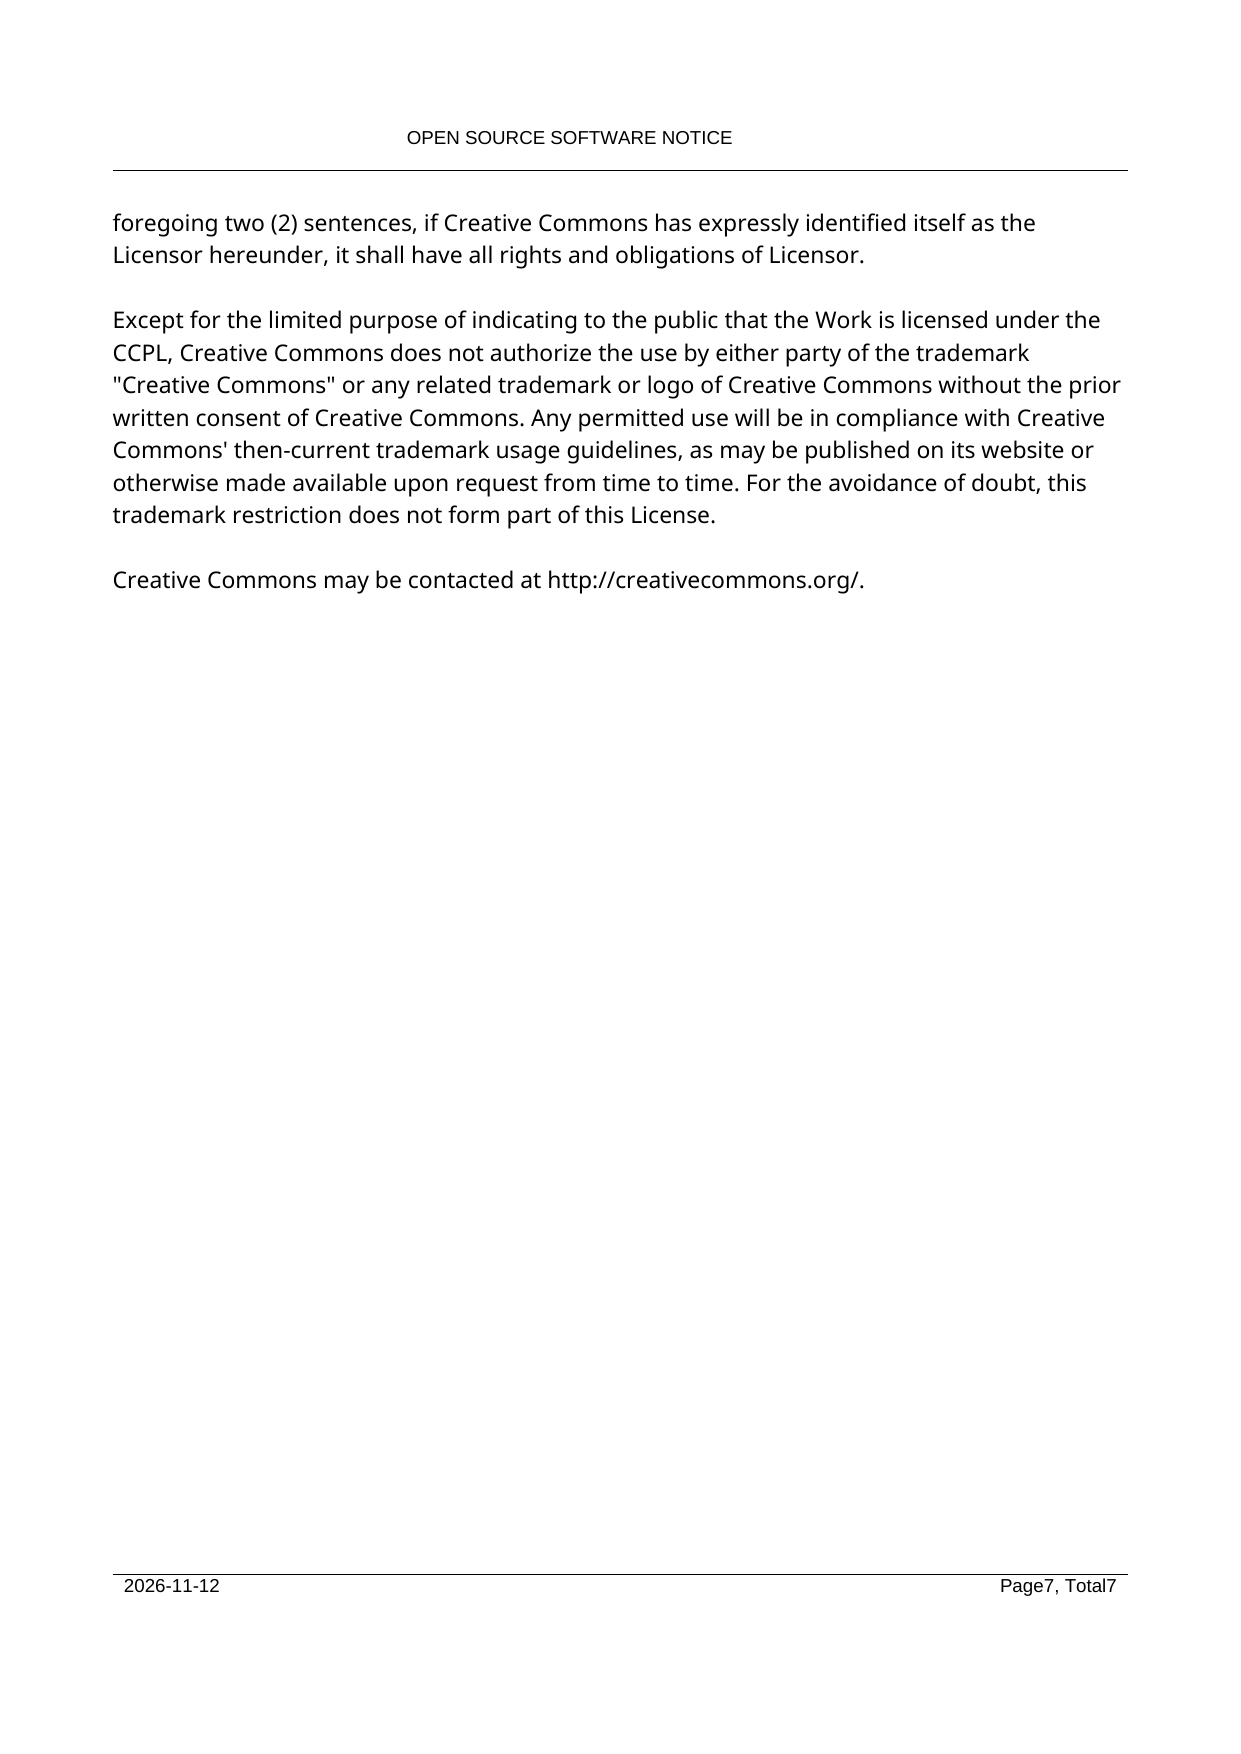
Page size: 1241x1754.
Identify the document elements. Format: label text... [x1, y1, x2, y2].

text Creative Commons may be contacted at http://creativecommons.org/. [112, 564, 1128, 596]
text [112, 206, 1128, 271]
text Except for the limited purpose of indicating to the public that the Work is licensed under the CCPL, Creative Commons does not authorize the use by either party of the trademark "Creative Commons" or any related trademark or logo of Creative Commons without the prior written consent of Creative Commons. Any permitted use will be in compliance with Creative Commons' then-current trademark usage guidelines, as may be published on its website or otherwise made available upon request from time to time. For the avoidance of doubt, this trademark restriction does not form part of this License. [112, 304, 1128, 531]
